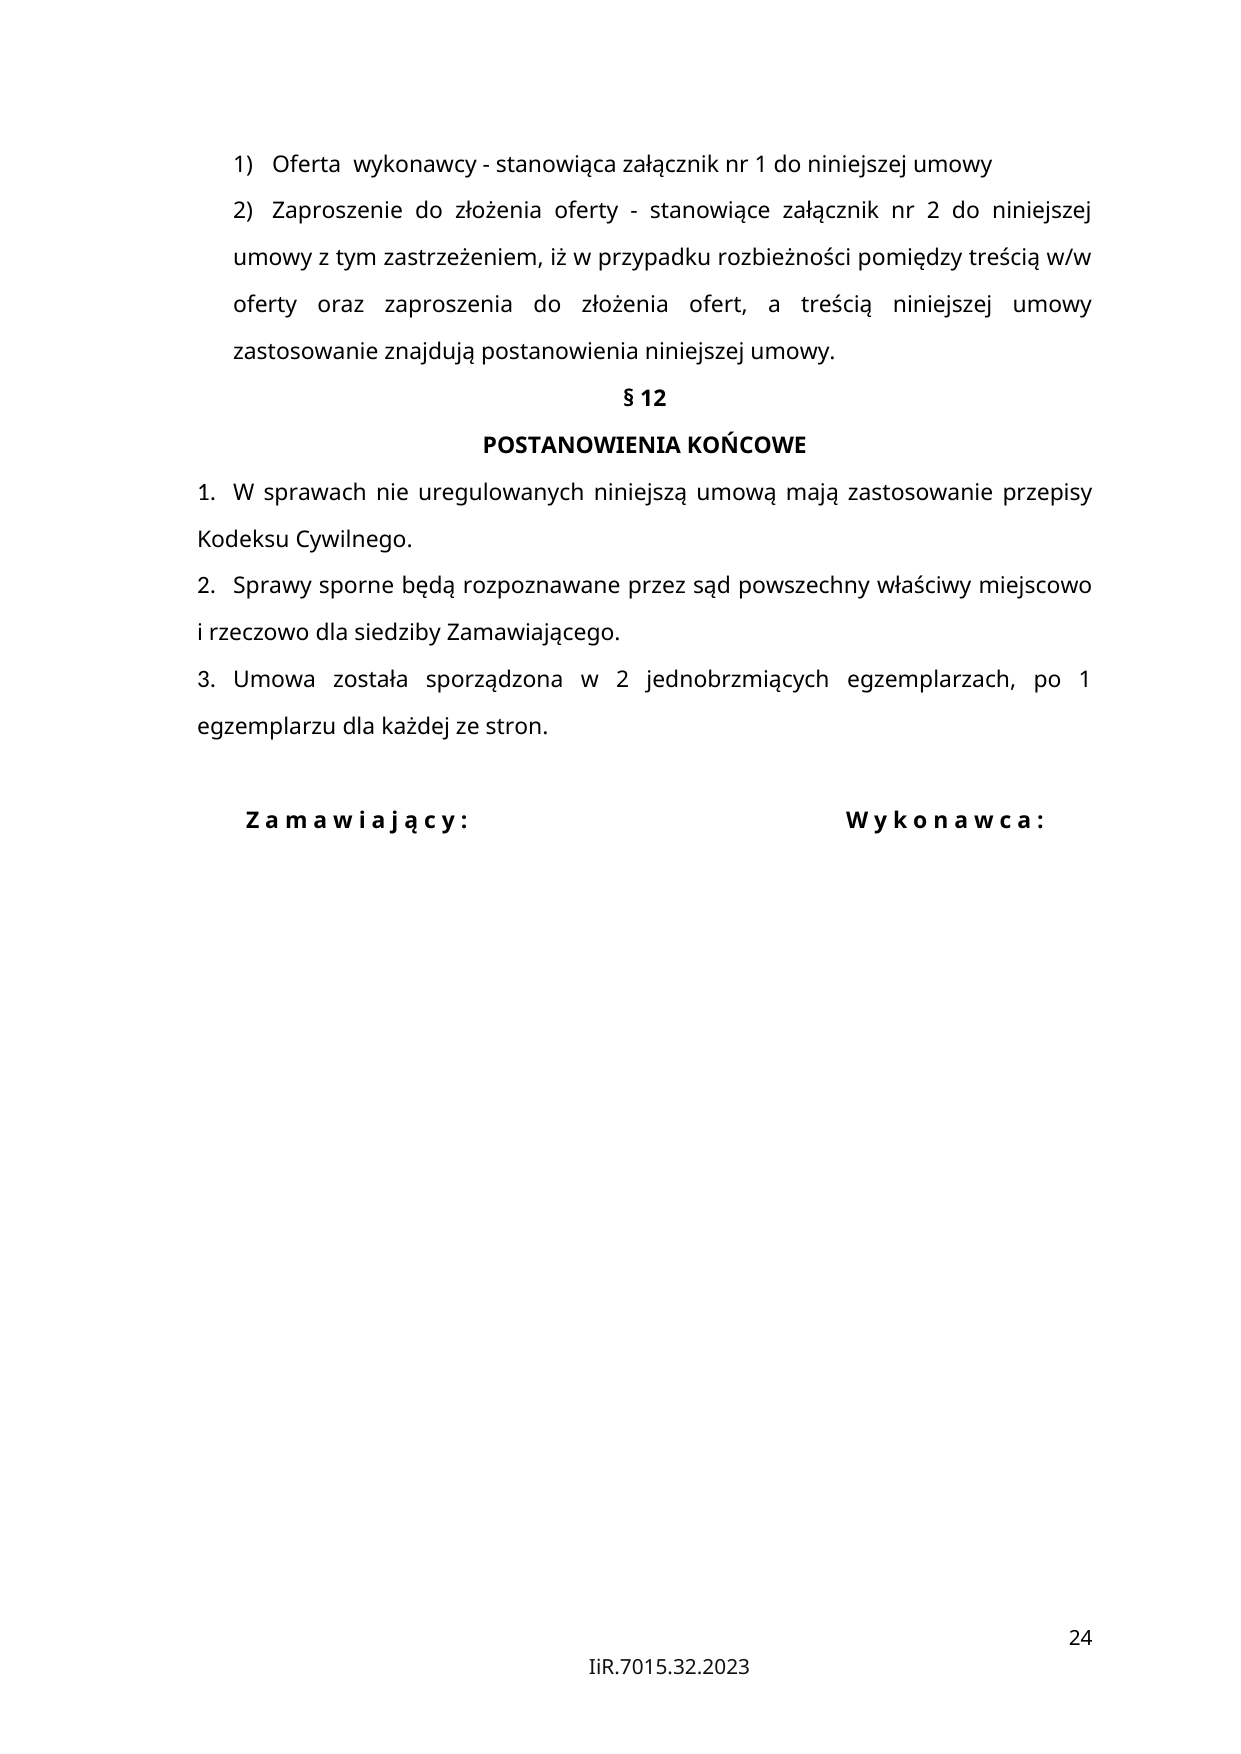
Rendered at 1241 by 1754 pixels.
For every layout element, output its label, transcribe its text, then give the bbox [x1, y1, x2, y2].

text 2) Zaproszenie do złożenia oferty - stanowiące załącznik nr 2 do niniejszej umowy z tym zastrzeżeniem, iż w przypadku rozbieżności pomiędzy treścią w/w oferty oraz zaproszenia do złożenia ofert, a treścią niniejszej umowy zastosowanie znajdują postanowienia niniejszej umowy. [233, 194, 1092, 366]
text 1) Oferta wykonawcy - stanowiąca załącznik nr 1 do niniejszej umowy [233, 148, 1092, 179]
list W sprawach nie uregulowanych niniejszą umową mają zastosowanie przepisy Kodeksu Cywilnego. [197, 476, 1092, 554]
text POSTANOWIENIA KOŃCOWE [197, 429, 1092, 460]
list Sprawy sporne będą rozpoznawane przez sąd powszechny właściwy miejscowo i rzeczowo dla siedziby Zamawiającego. [197, 569, 1092, 648]
text Z a m a w i a j ą c y : W y k o n a w c a : [197, 804, 1092, 835]
list Umowa została sporządzona w 2 jednobrzmiących egzemplarzach, po 1 egzemplarzu dla każdej ze stron. [197, 663, 1092, 741]
text § 12 [197, 382, 1092, 413]
